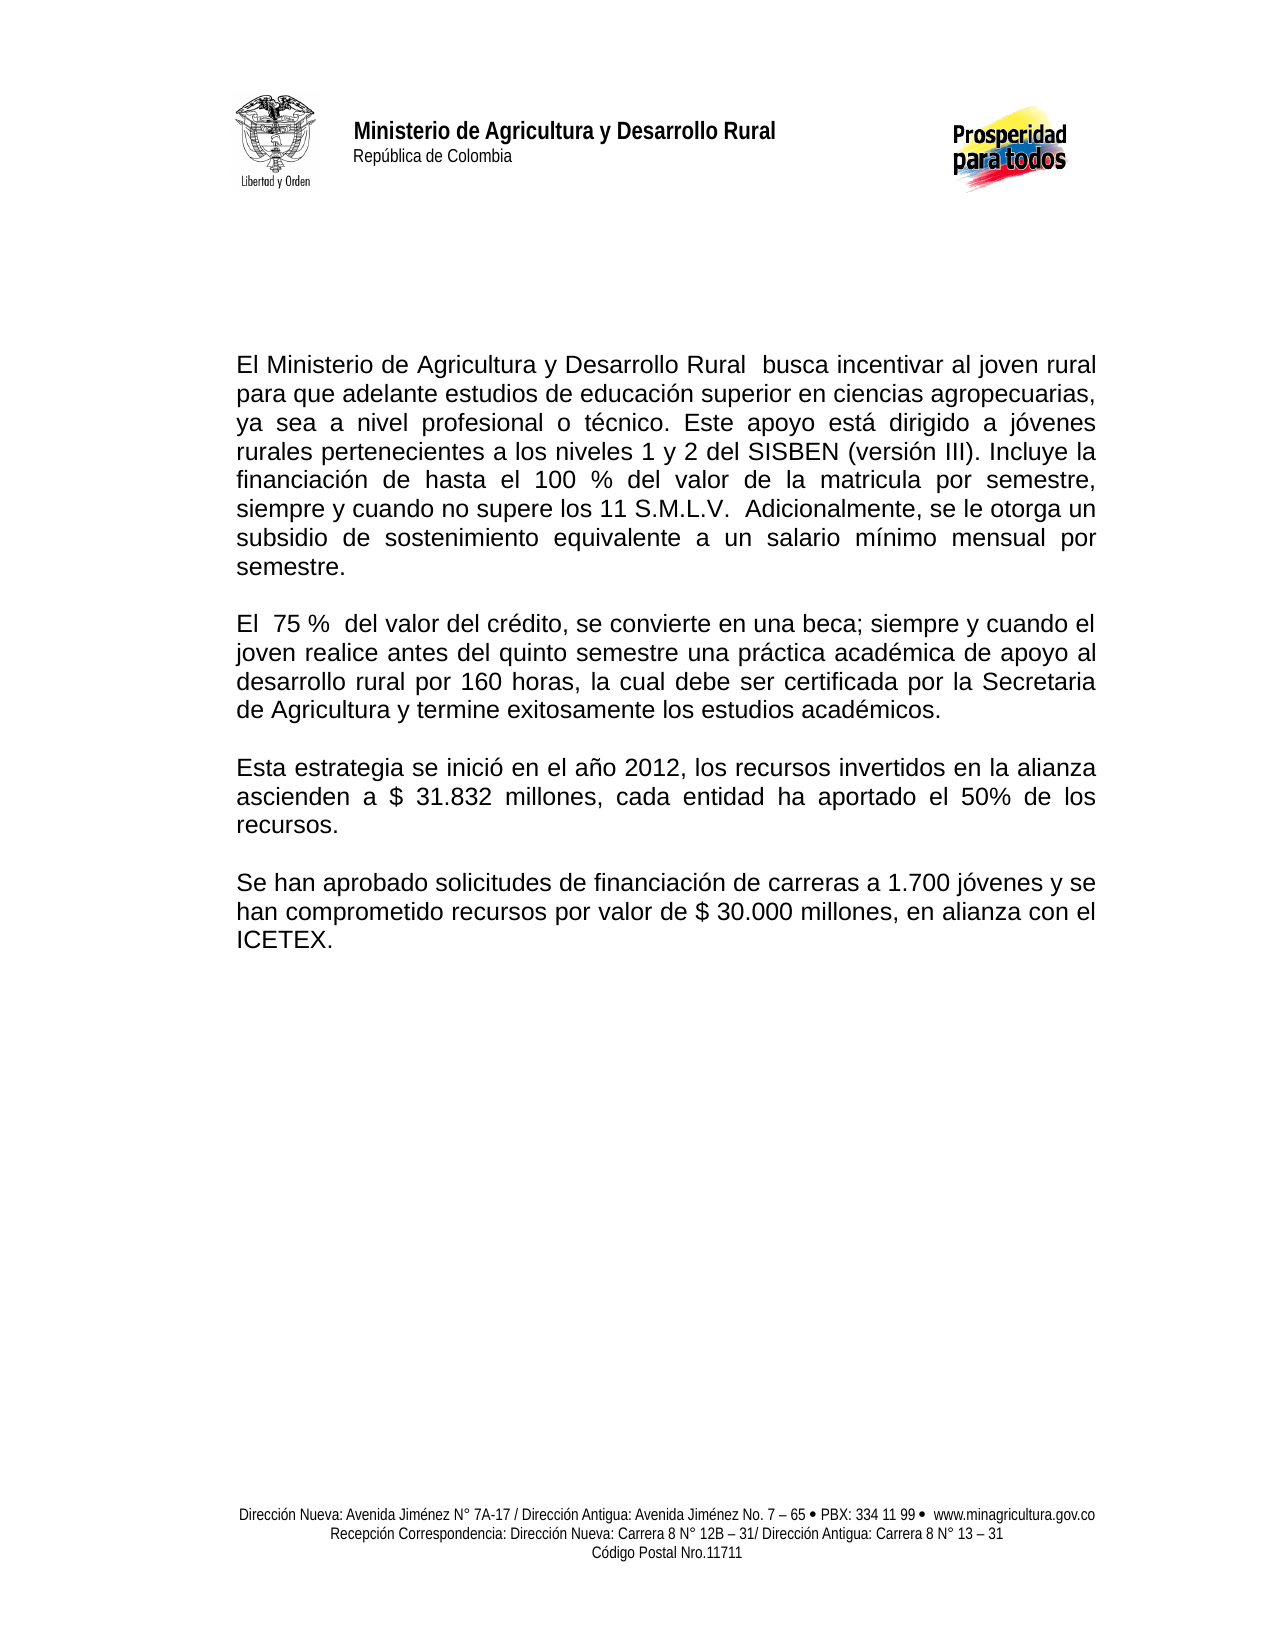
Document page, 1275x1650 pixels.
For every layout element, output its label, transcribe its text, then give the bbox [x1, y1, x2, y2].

text El 75 % del valor del crédito, se convierte en una beca; siempre y cuando el joven realice antes del quinto semestre una práctica académica de apoyo al desarrollo rural por 160 horas, la cual debe ser certificada por la Secretaria de Agricultura y termine exitosamente los estudios académicos. [236, 609, 1098, 724]
text Se han aprobado solicitudes de financiación de carreras a 1.700 jóvenes y se han comprometido recursos por valor de $ 30.000 millones, en alianza con el ICETEX. [236, 868, 1098, 954]
picture [936, 103, 1084, 193]
text El Ministerio de Agricultura y Desarrollo Rural busca incentivar al joven rural para que adelante estudios de educación superior en ciencias agropecuarias, ya sea a nivel profesional o técnico. Este apoyo está dirigido a jóvenes rurales pertenecientes a los niveles 1 y 2 del SISBEN (versión III). Incluye la financiación de hasta el 100 % del valor de la matricula por semestre, siempre y cuando no supere los 11 S.M.L.V. Adicionalmente, se le otorga un subsidio de sostenimiento equivalente a un salario mínimo mensual por semestre. [236, 350, 1098, 580]
text Esta estrategia se inició en el año 2012, los recursos invertidos en la alianza ascienden a $ 31.832 millones, cada entidad ha aportado el 50% de los recursos. [236, 753, 1098, 839]
